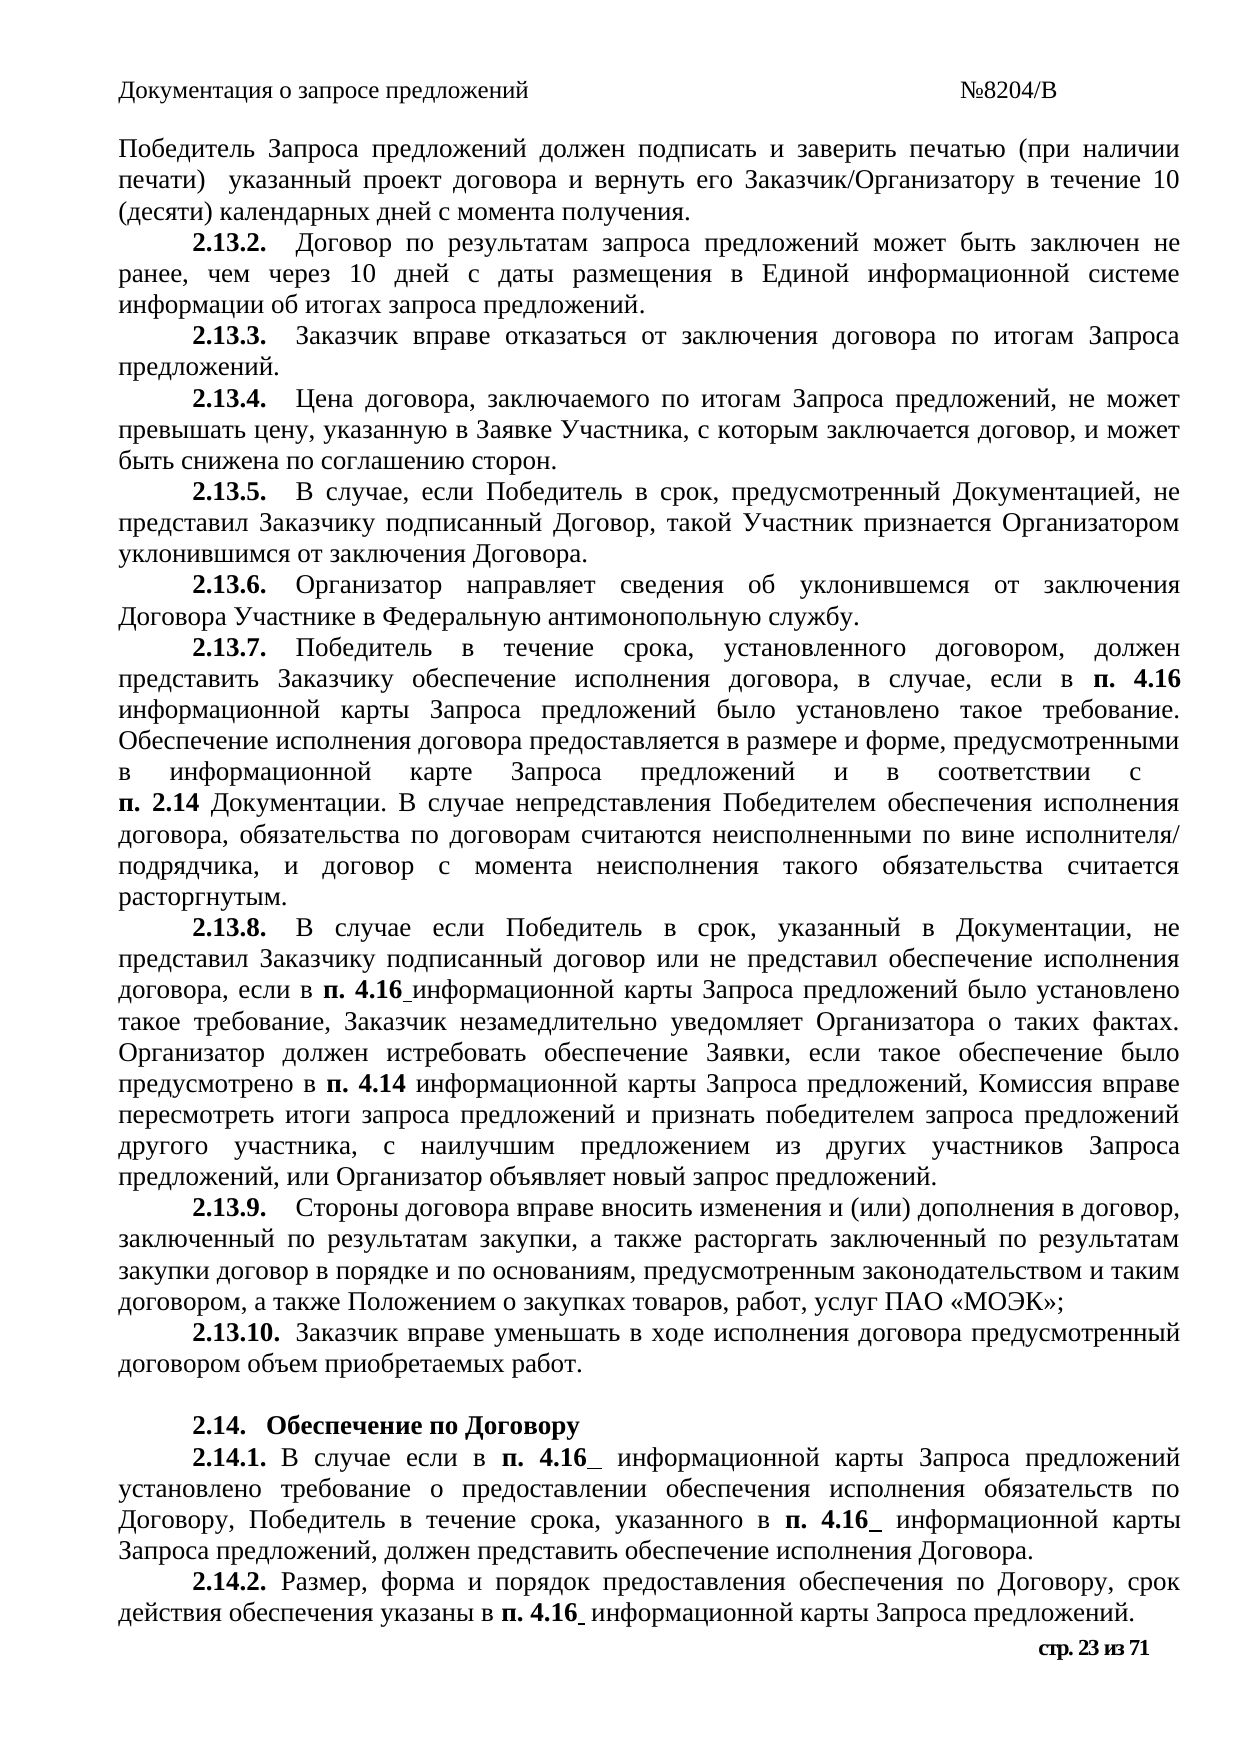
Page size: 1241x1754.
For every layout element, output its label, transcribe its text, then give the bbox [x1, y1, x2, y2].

subtitle Обеспечение по Договору [118, 1409, 1181, 1441]
list Заказчик вправе уменьшать в ходе исполнения договора предусмотренный договором объем приобретаемых работ. [118, 1316, 1181, 1378]
list Заказчик вправе отказаться от заключения договора по итогам Запроса предложений. [118, 319, 1181, 382]
list Договор по результатам запроса предложений может быть заключен не ранее, чем через 10 дней с даты размещения в Единой информационной системе информации об итогах запроса предложений. [118, 226, 1181, 319]
list Стороны договора вправе вносить изменения и (или) дополнения в договор, заключенный по результатам закупки, а также расторгать заключенный по результатам закупки договор в порядке и по основаниям, предусмотренным законодательством и таким договором, а также Положением о закупках товаров, работ, услуг ПАО «МОЭК»; [118, 1191, 1181, 1316]
list Организатор направляет сведения об уклонившемся от заключения Договора Участнике в Федеральную антимонопольную службу. [118, 568, 1181, 631]
list В случае если Победитель в срок, указанный в Документации, не представил Заказчику подписанный договор или не представил обеспечение исполнения договора, если в п. 4.16 информационной карты Запроса предложений было установлено такое требование, Заказчик незамедлительно уведомляет Организатора о таких фактах. Организатор должен истребовать обеспечение Заявки, если такое обеспечение было предусмотрено в п. 4.14 информационной карты Запроса предложений, Комиссия вправе пересмотреть итоги запроса предложений и признать победителем запроса предложений другого участника, с наилучшим предложением из других участников Запроса предложений, или Организатор объявляет новый запрос предложений. [118, 911, 1181, 1191]
list В случае, если Победитель в срок, предусмотренный Документацией, не представил Заказчику подписанный Договор, такой Участник признается Организатором уклонившимся от заключения Договора. [118, 475, 1181, 568]
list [118, 132, 1181, 226]
list В случае если в п. 4.16 информационной карты Запроса предложений установлено требование о предоставлении обеспечения исполнения обязательств по Договору, Победитель в течение срока, указанного в п. 4.16 информационной карты Запроса предложений, должен представить обеспечение исполнения Договора. [118, 1441, 1181, 1565]
list Победитель в течение срока, установленного договором, должен представить Заказчику обеспечение исполнения договора, в случае, если в п. 4.16 информационной карты Запроса предложений было установлено такое требование. Обеспечение исполнения договора предоставляется в размере и форме, предусмотренными в информационной карте Запроса предложений и в соответствии с п. 2.14 Документации. В случае непредставления Победителем обеспечения исполнения договора, обязательства по договорам считаются неисполненными по вине исполнителя/ подрядчика, и договор с момента неисполнения такого обязательства считается расторгнутым. [118, 631, 1181, 911]
list Цена договора, заключаемого по итогам Запроса предложений, не может превышать цену, указанную в Заявке Участника, с которым заключается договор, и может быть снижена по соглашению сторон. [118, 382, 1181, 475]
list Размер, форма и порядок предоставления обеспечения по Договору, срок действия обеспечения указаны в п. 4.16 информационной карты Запроса предложений. [118, 1565, 1181, 1627]
